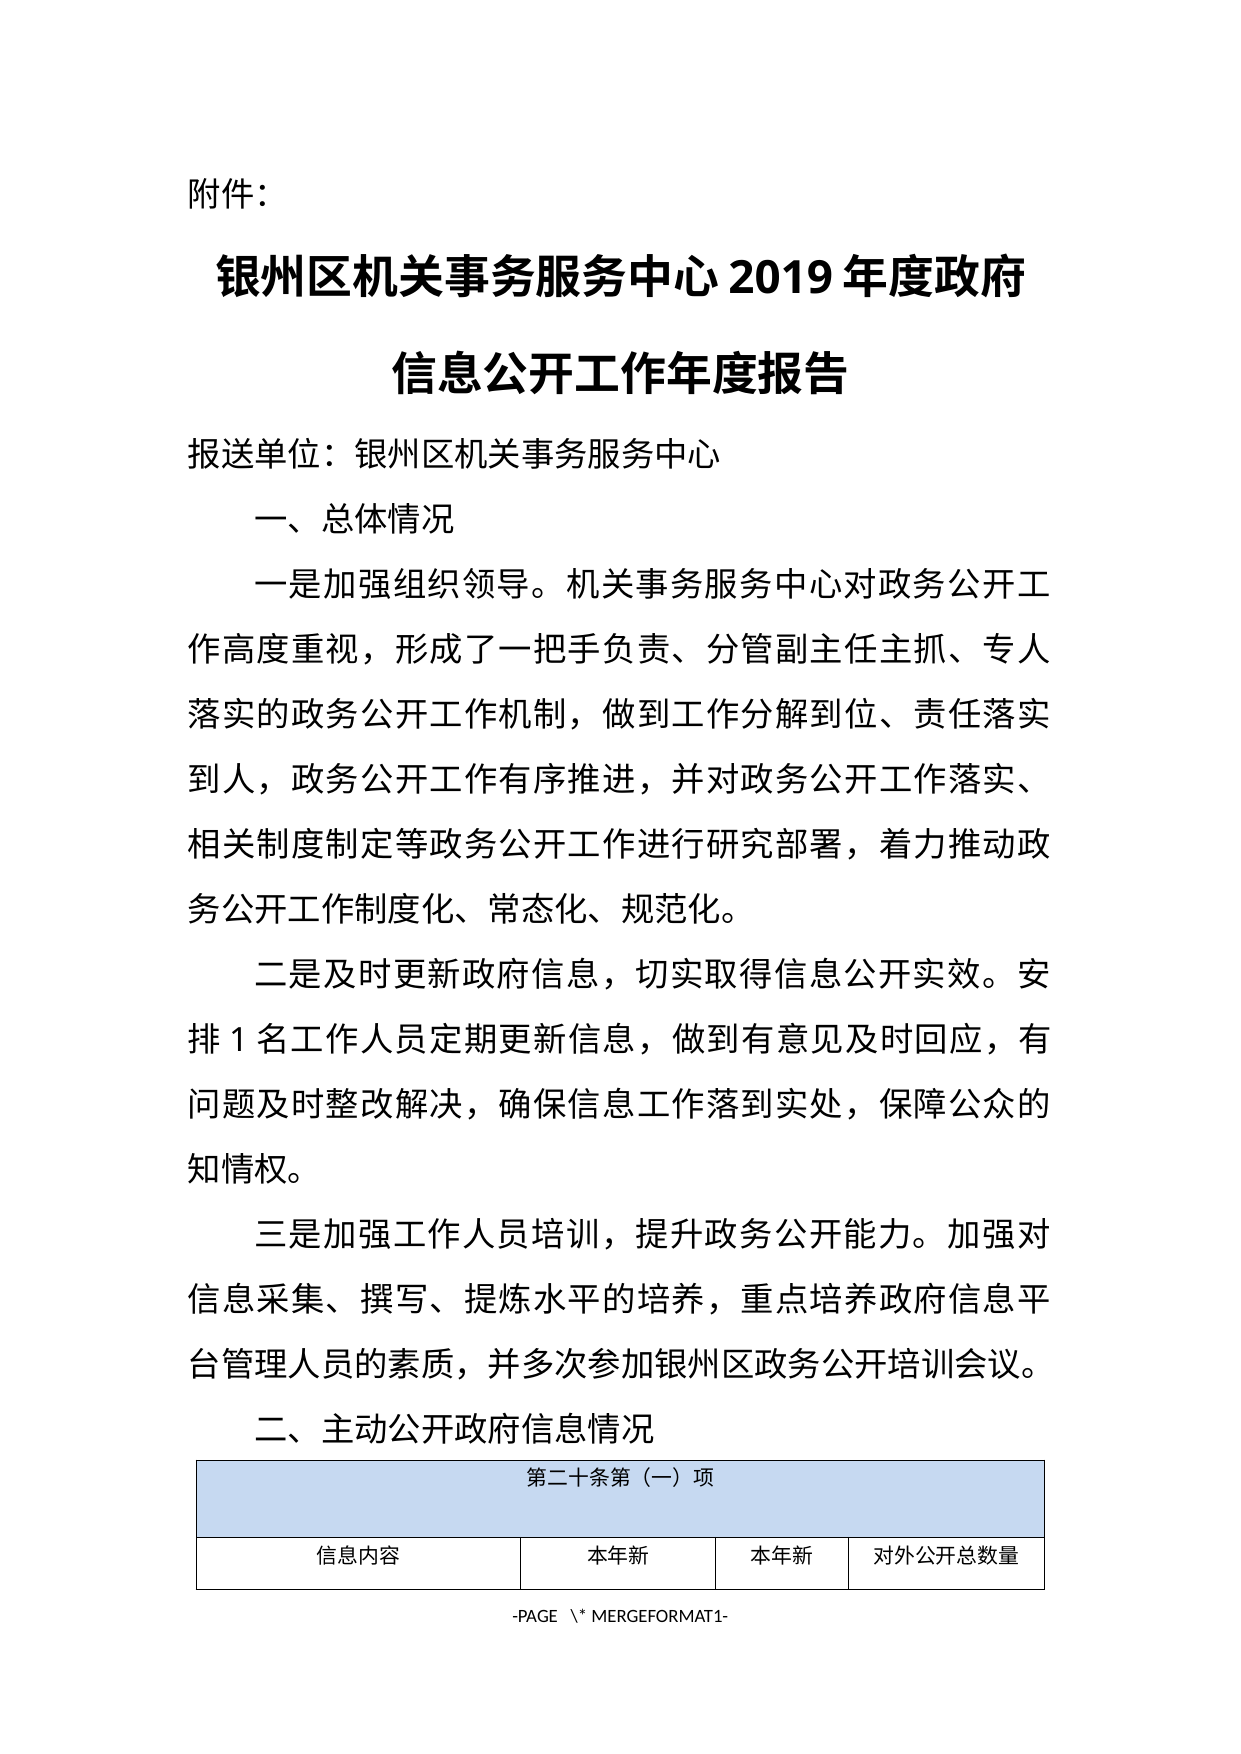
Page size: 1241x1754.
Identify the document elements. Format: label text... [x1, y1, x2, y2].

text 附件： [187, 159, 1053, 224]
text 一是加强组织领导。机关事务服务中心对政务公开工作高度重视，形成了一把手负责、分管副主任主抓、专人落实的政务公开工作机制，做到工作分解到位、责任落实到人，政务公开工作有序推进，并对政务公开工作落实、相关制度制定等政务公开工作进行研究部署，着力推动政务公开工作制度化、常态化、规范化。 [187, 549, 1053, 939]
text 银州区机关事务服务中心2019年度政府 [187, 224, 1053, 322]
text 二是及时更新政府信息，切实取得信息公开实效。安排1名工作人员定期更新信息，做到有意见及时回应，有问题及时整改解决，确保信息工作落到实处，保障公众的知情权。 [187, 939, 1053, 1199]
table_cell 对外公开总数量 [849, 1538, 1044, 1588]
text 二、主动公开政府信息情况 [187, 1394, 1053, 1459]
text 信息公开工作年度报告 [187, 322, 1053, 419]
table_cell 本年新 制作数量 [521, 1538, 715, 1588]
text 三是加强工作人员培训，提升政务公开能力。加强对信息采集、撰写、提炼水平的培养，重点培养政府信息平台管理人员的素质，并多次参加银州区政务公开培训会议。 [187, 1199, 1053, 1394]
table_header 第二十条第（一）项 [197, 1461, 1044, 1537]
text 一、总体情况 [187, 484, 1053, 549]
table_cell 信息内容 [197, 1538, 520, 1588]
text 报送单位：银州区机关事务服务中心 [187, 419, 1053, 484]
table_cell 本年新 公开数量 [716, 1538, 848, 1588]
